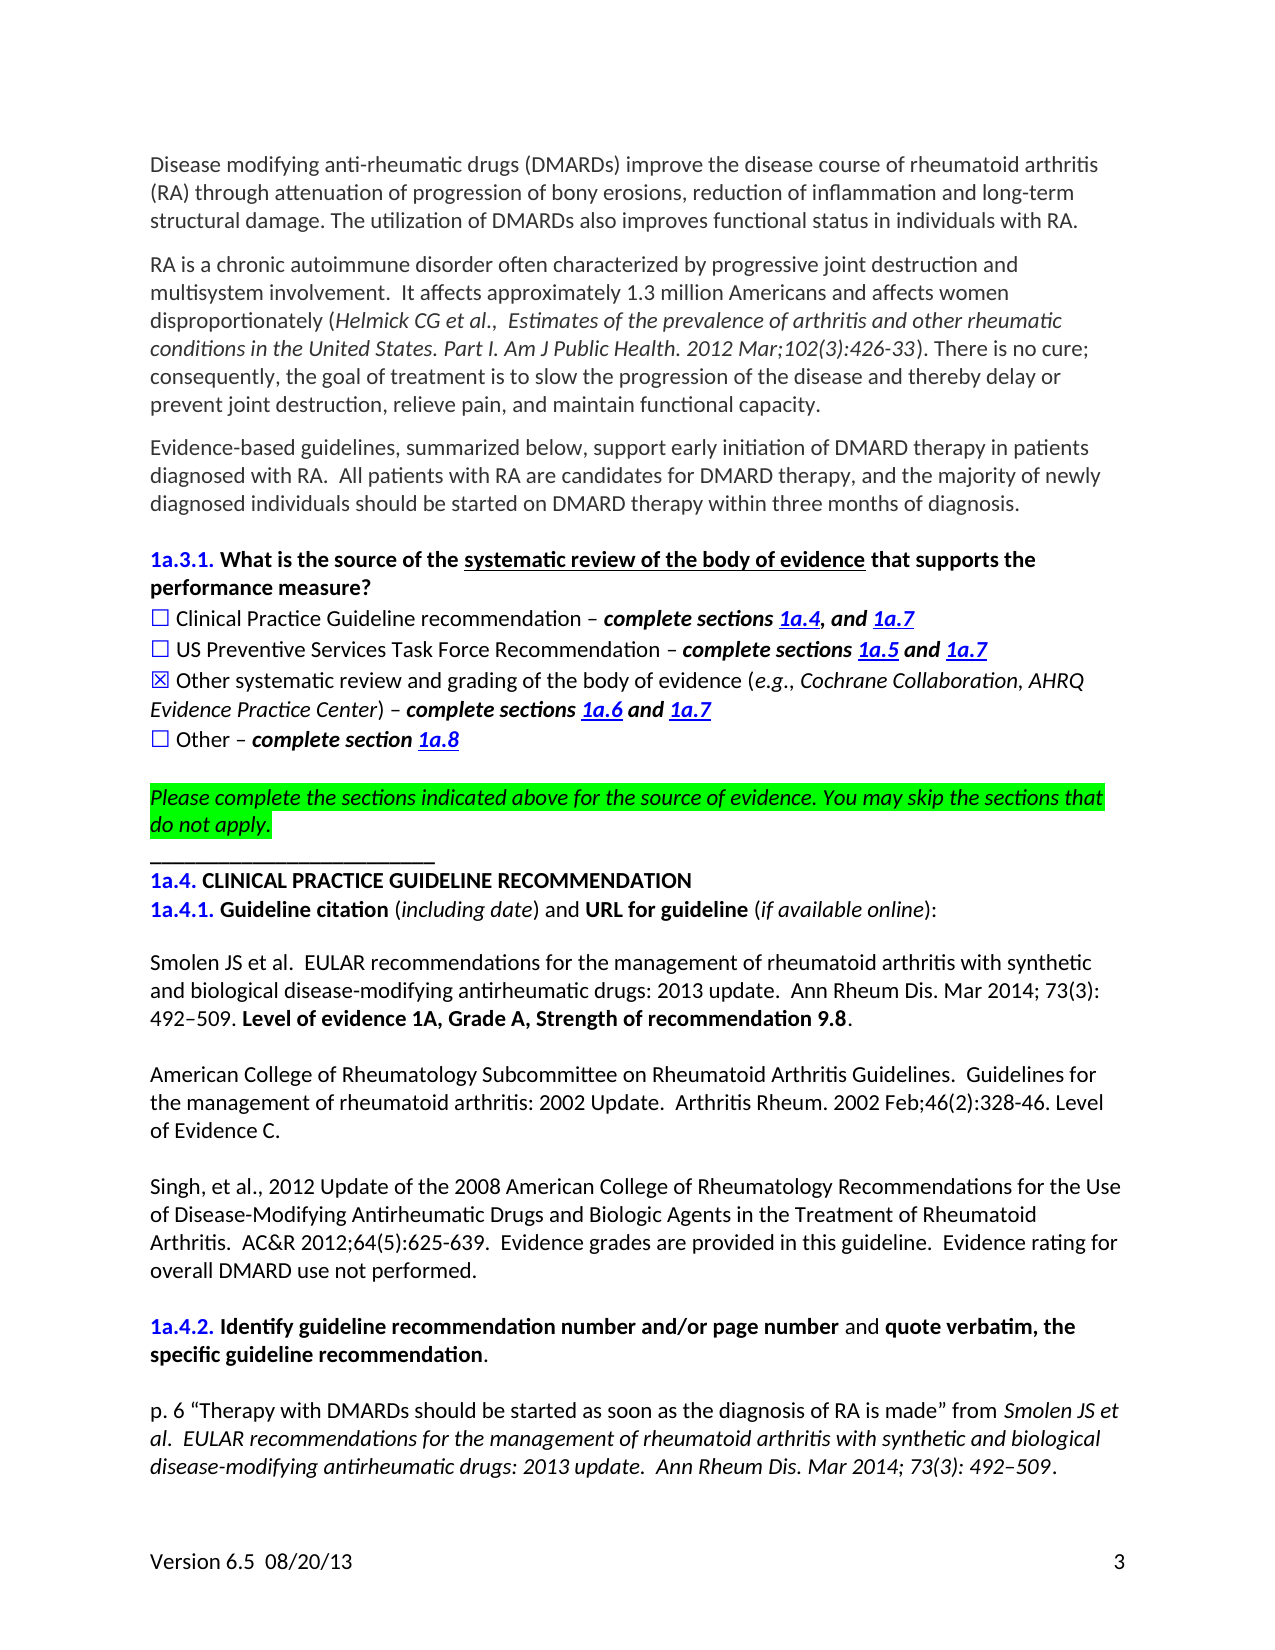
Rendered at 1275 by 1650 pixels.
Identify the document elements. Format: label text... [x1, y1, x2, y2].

text Please complete the sections indicated above for the source of evidence. You may skip the sections that do not apply. [272, 783, 1125, 839]
text Other systematic review and grading of the body of evidence (e.g., Cochrane Collaboration, AHRQ Evidence Practice Center) – complete sections 1a.6 and 1a.7 [150, 664, 1125, 723]
text p. 6 “Therapy with DMARDs should be started as soon as the diagnosis of RA is made” from Smolen JS et al. EULAR recommendations for the management of rheumatoid arthritis with synthetic and biological disease-modifying antirheumatic drugs: 2013 update. Ann Rheum Dis. Mar 2014; 73(3): 492–509. [150, 1396, 1125, 1481]
text 1a.4.1. Guideline citation (including date) and URL for guideline (if available online): [150, 895, 1125, 923]
text 1a.4.2. Identify guideline recommendation number and/or page number and quote verbatim, the specific guideline recommendation. [150, 1312, 1125, 1368]
text RA is a chronic autoimmune disorder often characterized by progressive joint destruction and multisystem involvement. It affects approximately 1.3 million Americans and affects women disproportionately (Helmick CG et al., Estimates of the prevalence of arthritis and other rheumatic conditions in the United States. Part I. Am J Public Health. 2012 Mar;102(3):426-33). There is no cure; consequently, the goal of treatment is to slow the progression of the disease and thereby delay or prevent joint destruction, relieve pain, and maintain functional capacity. [150, 250, 1125, 418]
text 1a.4. CLINICAL PRACTICE GUIDELINE RECOMMENDATION [150, 867, 1125, 895]
text Other – complete section 1a.8 [150, 723, 1125, 754]
text _________________________ [150, 839, 1125, 867]
text Disease modifying anti-rheumatic drugs (DMARDs) improve the disease course of rheumatoid arthritis (RA) through attenuation of progression of bony erosions, reduction of inflammation and long-term structural damage. The utilization of DMARDs also improves functional status in individuals with RA. [150, 150, 1125, 234]
text Singh, et al., 2012 Update of the 2008 American College of Rheumatology Recommendations for the Use of Disease-Modifying Antirheumatic Drugs and Biologic Agents in the Treatment of Rheumatoid Arthritis. AC&R 2012;64(5):625-639. Evidence grades are provided in this guideline. Evidence rating for overall DMARD use not performed. [150, 1172, 1125, 1284]
text Evidence-based guidelines, summarized below, support early initiation of DMARD therapy in patients diagnosed with RA. All patients with RA are candidates for DMARD therapy, and the majority of newly diagnosed individuals should be started on DMARD therapy within three months of diagnosis. [150, 433, 1125, 517]
text American College of Rheumatology Subcommittee on Rheumatoid Arthritis Guidelines. Guidelines for the management of rheumatoid arthritis: 2002 Update. Arthritis Rheum. 2002 Feb;46(2):328-46. Level of Evidence C. [150, 1060, 1125, 1144]
text US Preventive Services Task Force Recommendation – complete sections 1a.5 and 1a.7 [150, 633, 1125, 664]
text 1a.3.1. What is the source of the systematic review of the body of evidence that supports the performance measure? [150, 546, 1125, 602]
text Clinical Practice Guideline recommendation – complete sections 1a.4, and 1a.7 [150, 602, 1125, 633]
text Smolen JS et al. EULAR recommendations for the management of rheumatoid arthritis with synthetic and biological disease-modifying antirheumatic drugs: 2013 update. Ann Rheum Dis. Mar 2014; 73(3): 492–509. Level of evidence 1A, Grade A, Strength of recommendation 9.8. [150, 948, 1125, 1032]
